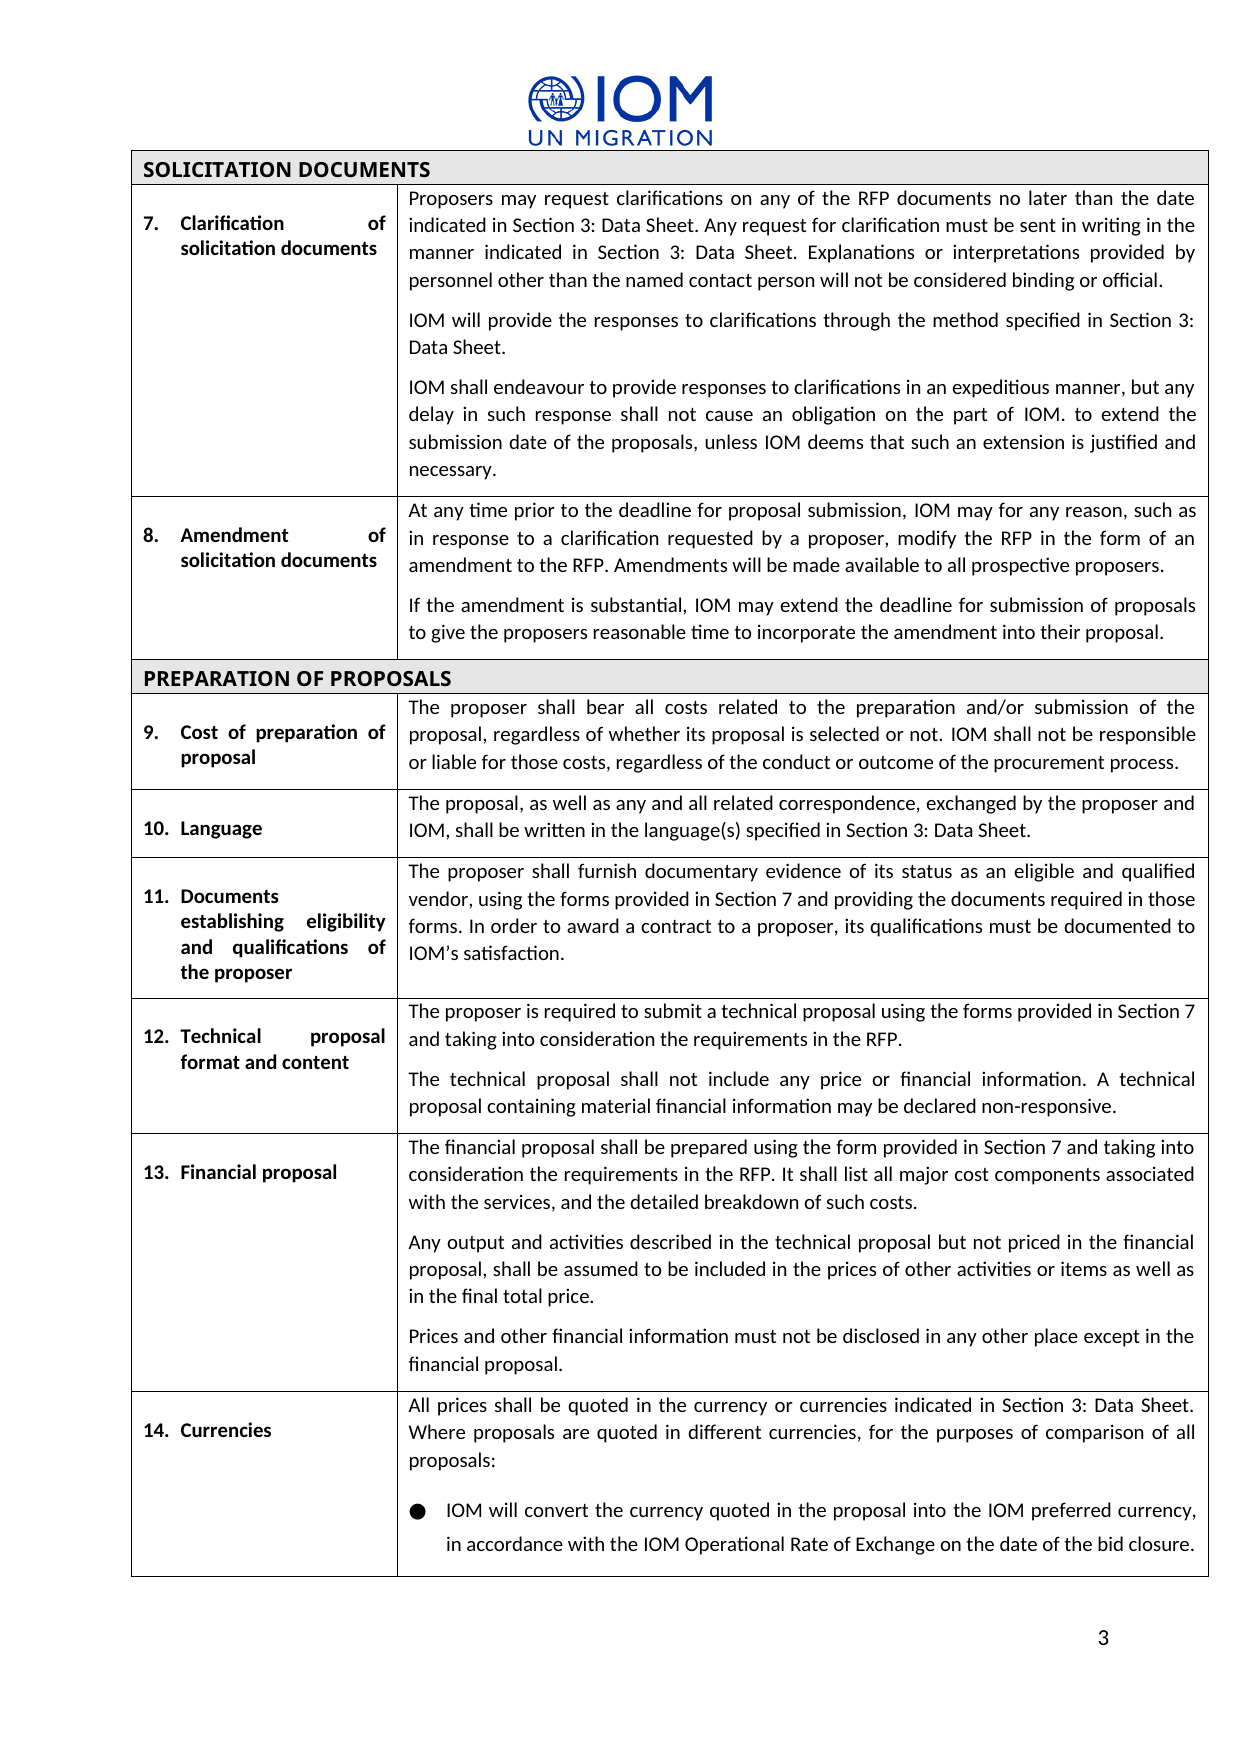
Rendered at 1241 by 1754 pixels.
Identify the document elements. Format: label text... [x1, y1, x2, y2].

table_cell PREPARATION OF PROPOSALS [132, 660, 1208, 693]
table_cell Amendment of solicitation documents [132, 497, 397, 659]
table_cell The proposer is required to submit a technical proposal using the forms provided in Section 7 and taking into consideration the requirements in the RFP. The technical proposal shall not include any price or financial information. A technical proposal containing material financial information may be declared non-responsive. [398, 999, 1208, 1133]
table_cell SOLICITATION DOCUMENTS [132, 151, 1208, 184]
table_cell Language [132, 790, 397, 857]
table_cell Technical proposal format and content [132, 999, 397, 1133]
table_cell Documents establishing eligibility and qualifications of the proposer [132, 858, 397, 997]
table_cell Clarification of solicitation documents [132, 185, 397, 496]
table_cell Cost of preparation of proposal [132, 694, 397, 789]
table_cell Currencies [132, 1392, 397, 1576]
table_cell The financial proposal shall be prepared using the form provided in Section 7 and taking into consideration the requirements in the RFP. It shall list all major cost components associated with the services, and the detailed breakdown of such costs. Any output and activities described in the technical proposal but not priced in the financial proposal, shall be assumed to be included in the prices of other activities or items as well as in the final total price. Prices and other financial information must not be disclosed in any other place except in the financial proposal. [398, 1134, 1208, 1391]
table_cell The proposer shall bear all costs related to the preparation and/or submission of the proposal, regardless of whether its proposal is selected or not. shall not be responsible or liable for those costs, regardless of the conduct or outcome of the procurement process. [398, 694, 1208, 789]
table_cell At any time prior to the deadline for proposal submission, may for any reason, such as in response to a clarification requested by a proposer, modify the RFP in the form of an amendment to the RFP. Amendments will be made available to all prospective proposers. If the amendment is substantial, may extend the deadline for submission of proposals to give the proposers reasonable time to incorporate the amendment into their proposal. [398, 497, 1208, 659]
table_cell The proposer shall furnish documentary evidence of its status as an eligible and qualified vendor, using the forms provided in Section 7 and providing the documents required in those forms. In order to award a contract to a proposer, its qualifications must be documented to ’s satisfaction. [398, 858, 1208, 997]
table_cell Financial proposal [132, 1134, 397, 1391]
picture [524, 75, 716, 147]
table_cell Proposers may request clarifications on any of the RFP documents no later than the date indicated in Section 3: Data Sheet. Any request for clarification must be sent in writing in the manner indicated in Section 3: Data Sheet. Explanations or interpretations provided by personnel other than the named contact person will not be considered binding or official. will provide the responses to clarifications through the method specified in Section 3: Data Sheet. shall endeavour to provide responses to clarifications in an expeditious manner, but any delay in such response shall not cause an obligation on the part of to extend the submission date of the proposals, unless deems that such an extension is justified and necessary. [398, 185, 1208, 496]
table_cell The proposal, as well as any and all related correspondence, exchanged by the proposer and , shall be written in the language(s) specified in Section 3: Data Sheet. [398, 790, 1208, 857]
